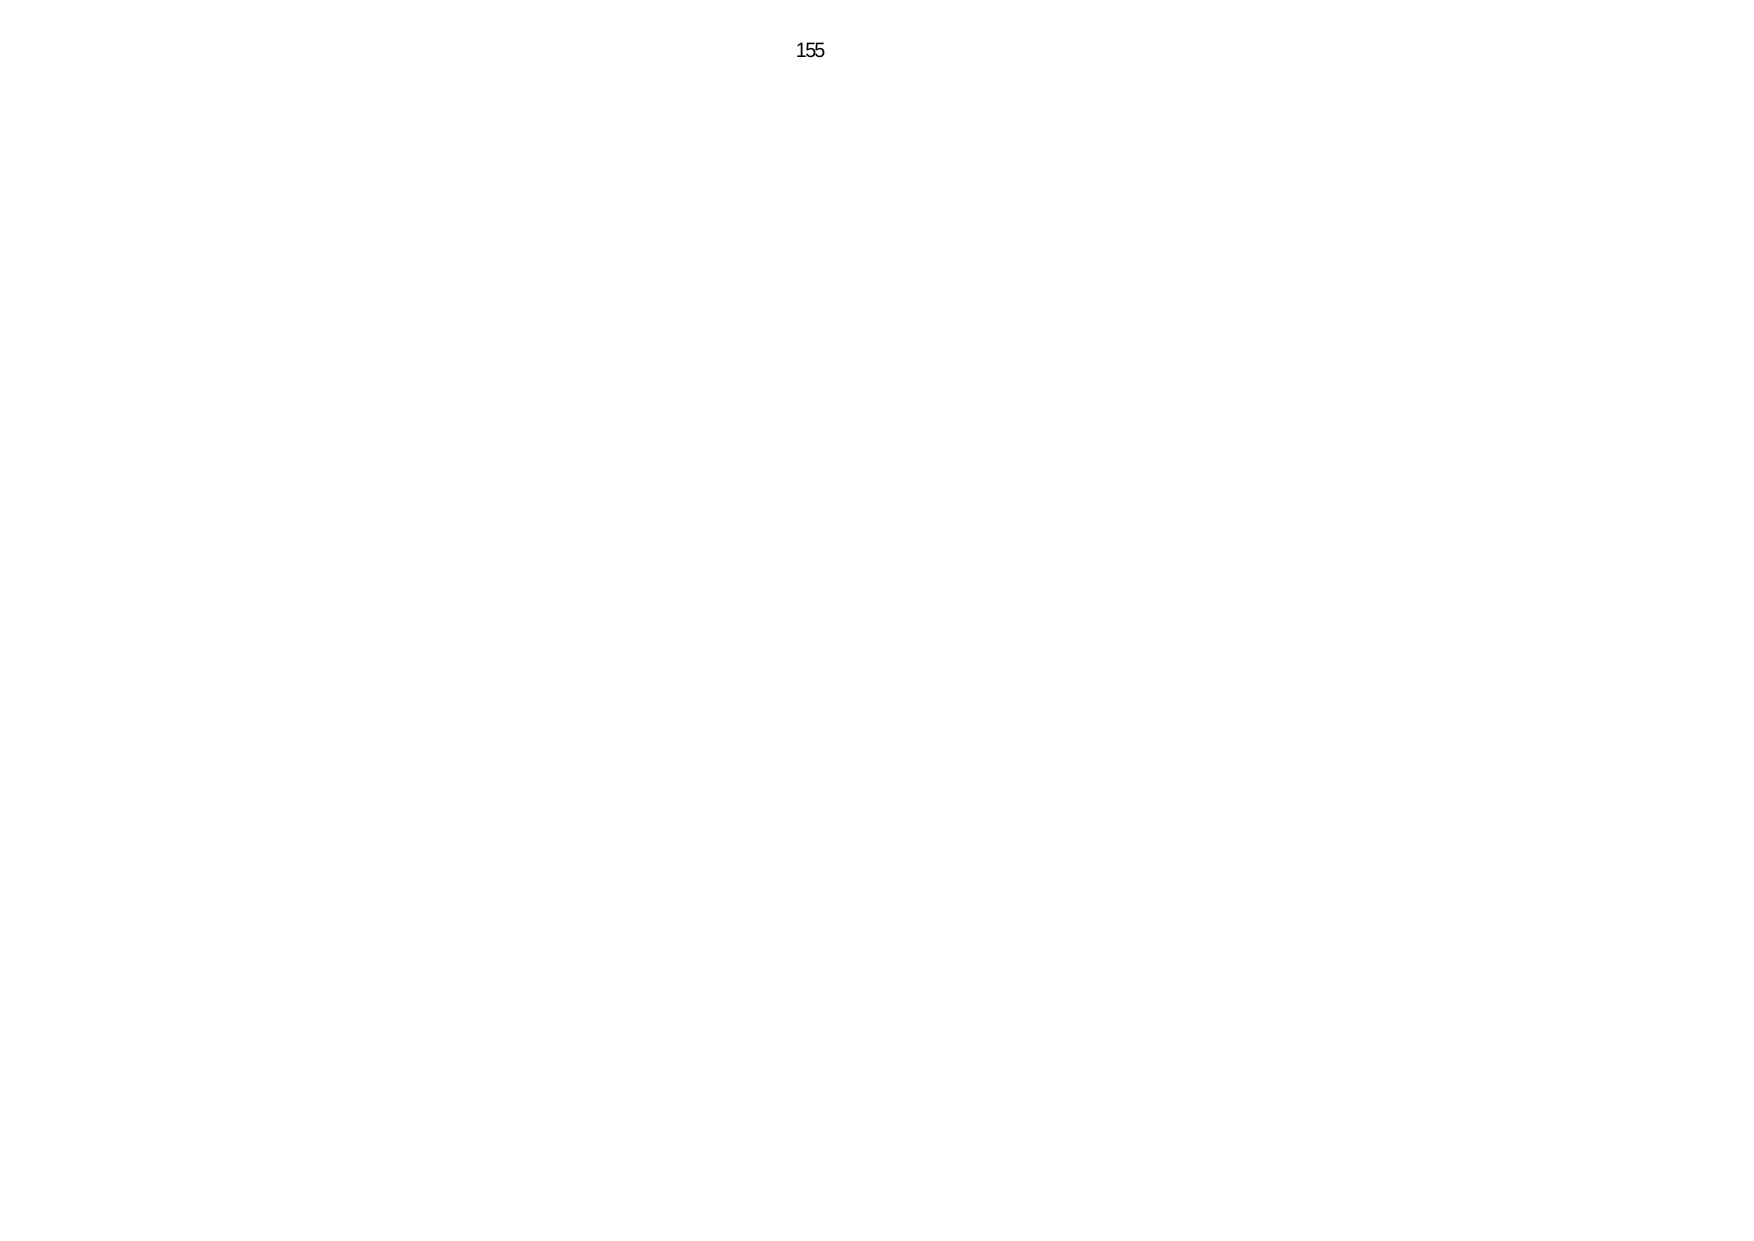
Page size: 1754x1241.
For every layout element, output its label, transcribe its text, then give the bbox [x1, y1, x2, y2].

text 155 [150, 37, 827, 61]
